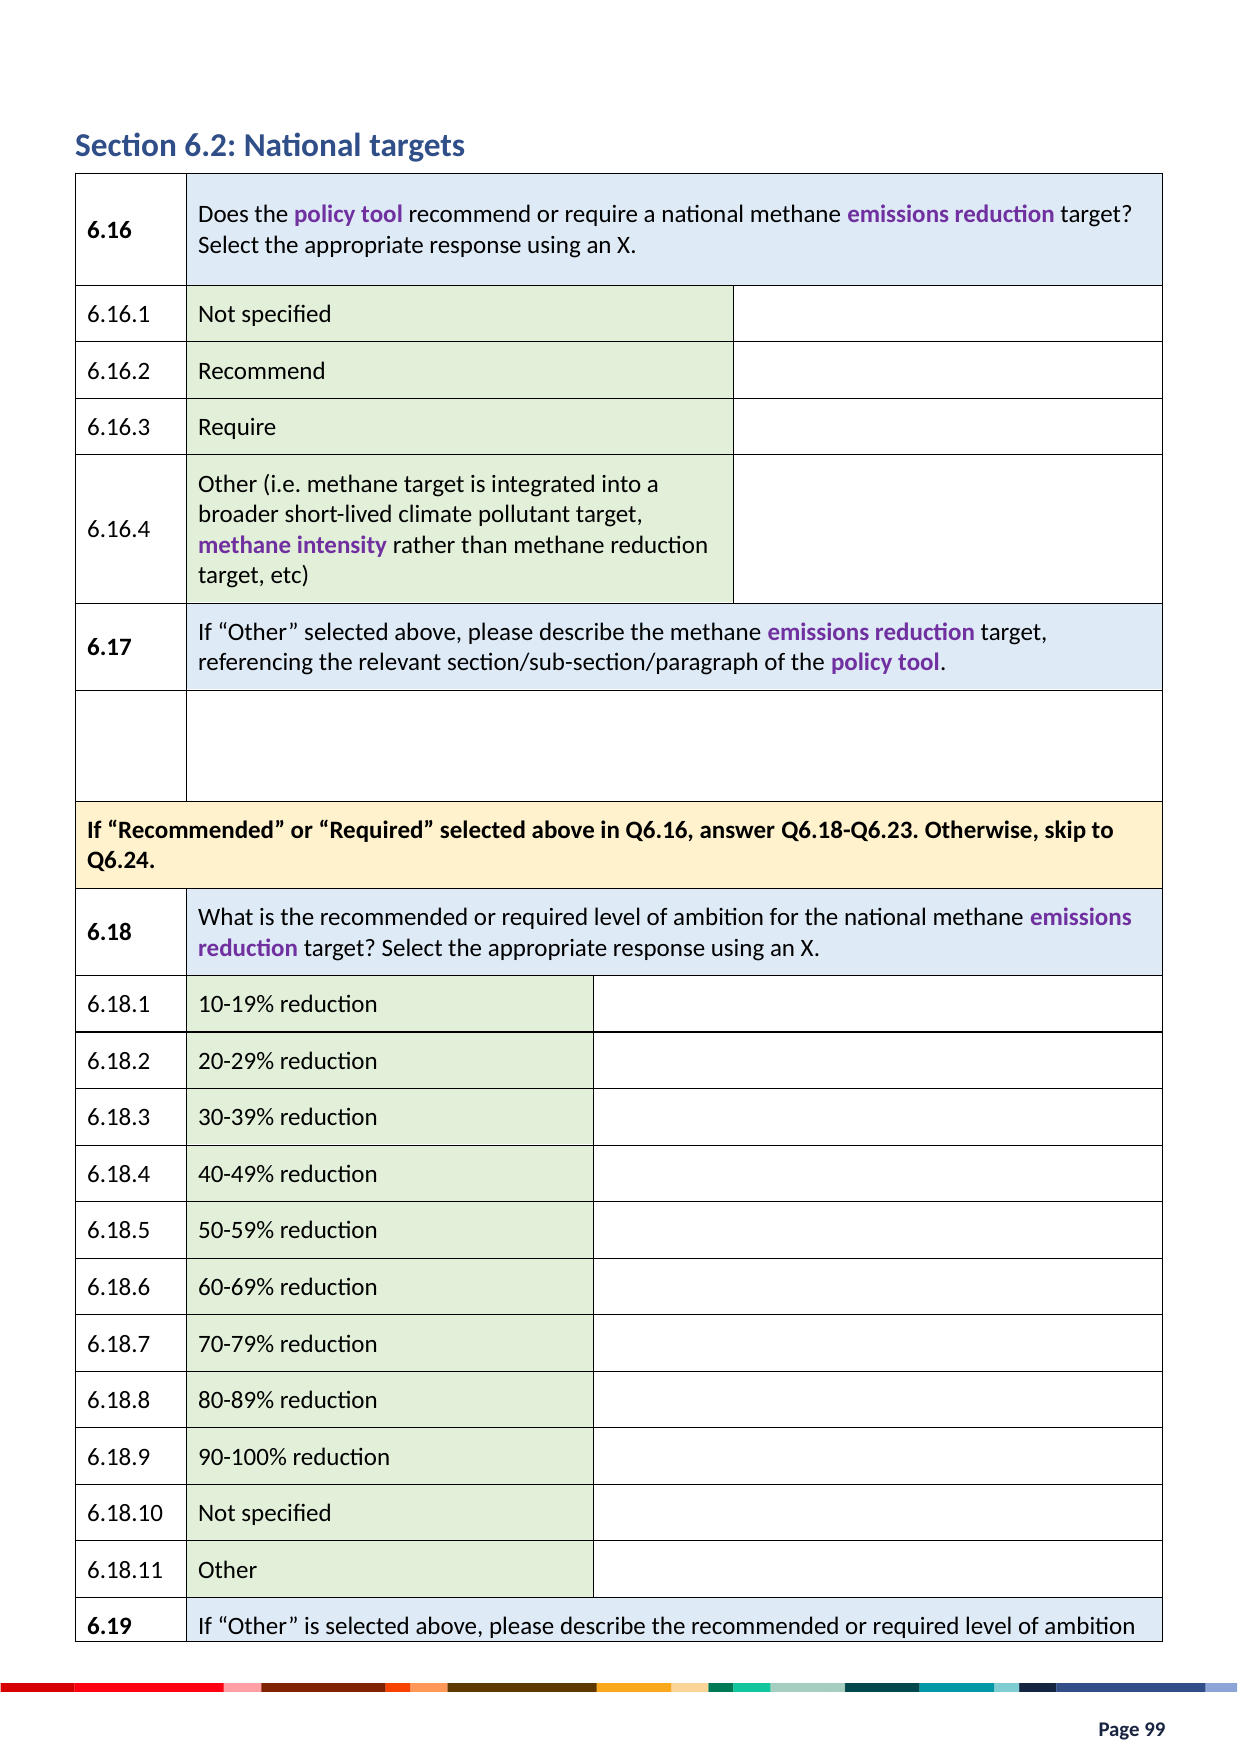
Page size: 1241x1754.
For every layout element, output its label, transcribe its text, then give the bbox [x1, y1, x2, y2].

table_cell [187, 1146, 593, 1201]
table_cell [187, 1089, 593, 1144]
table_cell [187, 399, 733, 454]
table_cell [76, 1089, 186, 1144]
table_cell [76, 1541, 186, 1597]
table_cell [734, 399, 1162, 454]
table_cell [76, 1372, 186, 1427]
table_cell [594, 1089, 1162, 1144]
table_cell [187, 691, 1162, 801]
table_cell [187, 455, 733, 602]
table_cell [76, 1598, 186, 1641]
picture [0, 1683, 1236, 1692]
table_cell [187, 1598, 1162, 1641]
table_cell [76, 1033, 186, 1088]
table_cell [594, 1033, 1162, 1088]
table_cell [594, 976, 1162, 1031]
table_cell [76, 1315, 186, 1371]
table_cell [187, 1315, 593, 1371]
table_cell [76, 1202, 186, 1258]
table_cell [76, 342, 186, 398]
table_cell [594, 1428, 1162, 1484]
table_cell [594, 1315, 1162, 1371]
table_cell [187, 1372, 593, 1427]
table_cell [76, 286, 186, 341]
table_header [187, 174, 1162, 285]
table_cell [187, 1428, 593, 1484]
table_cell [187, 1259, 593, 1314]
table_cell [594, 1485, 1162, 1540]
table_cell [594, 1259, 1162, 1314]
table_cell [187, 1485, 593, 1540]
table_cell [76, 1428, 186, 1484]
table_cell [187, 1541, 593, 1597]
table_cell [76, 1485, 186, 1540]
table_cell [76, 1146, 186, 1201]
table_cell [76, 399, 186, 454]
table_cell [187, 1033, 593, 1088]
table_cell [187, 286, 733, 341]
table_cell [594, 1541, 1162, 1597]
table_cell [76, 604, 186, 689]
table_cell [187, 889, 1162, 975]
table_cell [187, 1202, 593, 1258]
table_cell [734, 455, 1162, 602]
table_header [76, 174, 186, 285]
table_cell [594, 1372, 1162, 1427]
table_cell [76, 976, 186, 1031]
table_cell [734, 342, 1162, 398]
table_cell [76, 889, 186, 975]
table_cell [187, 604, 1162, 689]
subtitle Section 6.2: National targets [75, 123, 1165, 164]
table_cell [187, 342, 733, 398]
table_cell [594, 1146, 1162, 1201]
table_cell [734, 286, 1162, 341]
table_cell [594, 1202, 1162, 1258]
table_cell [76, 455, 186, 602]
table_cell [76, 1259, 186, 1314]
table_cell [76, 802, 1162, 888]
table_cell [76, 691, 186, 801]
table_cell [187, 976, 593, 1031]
